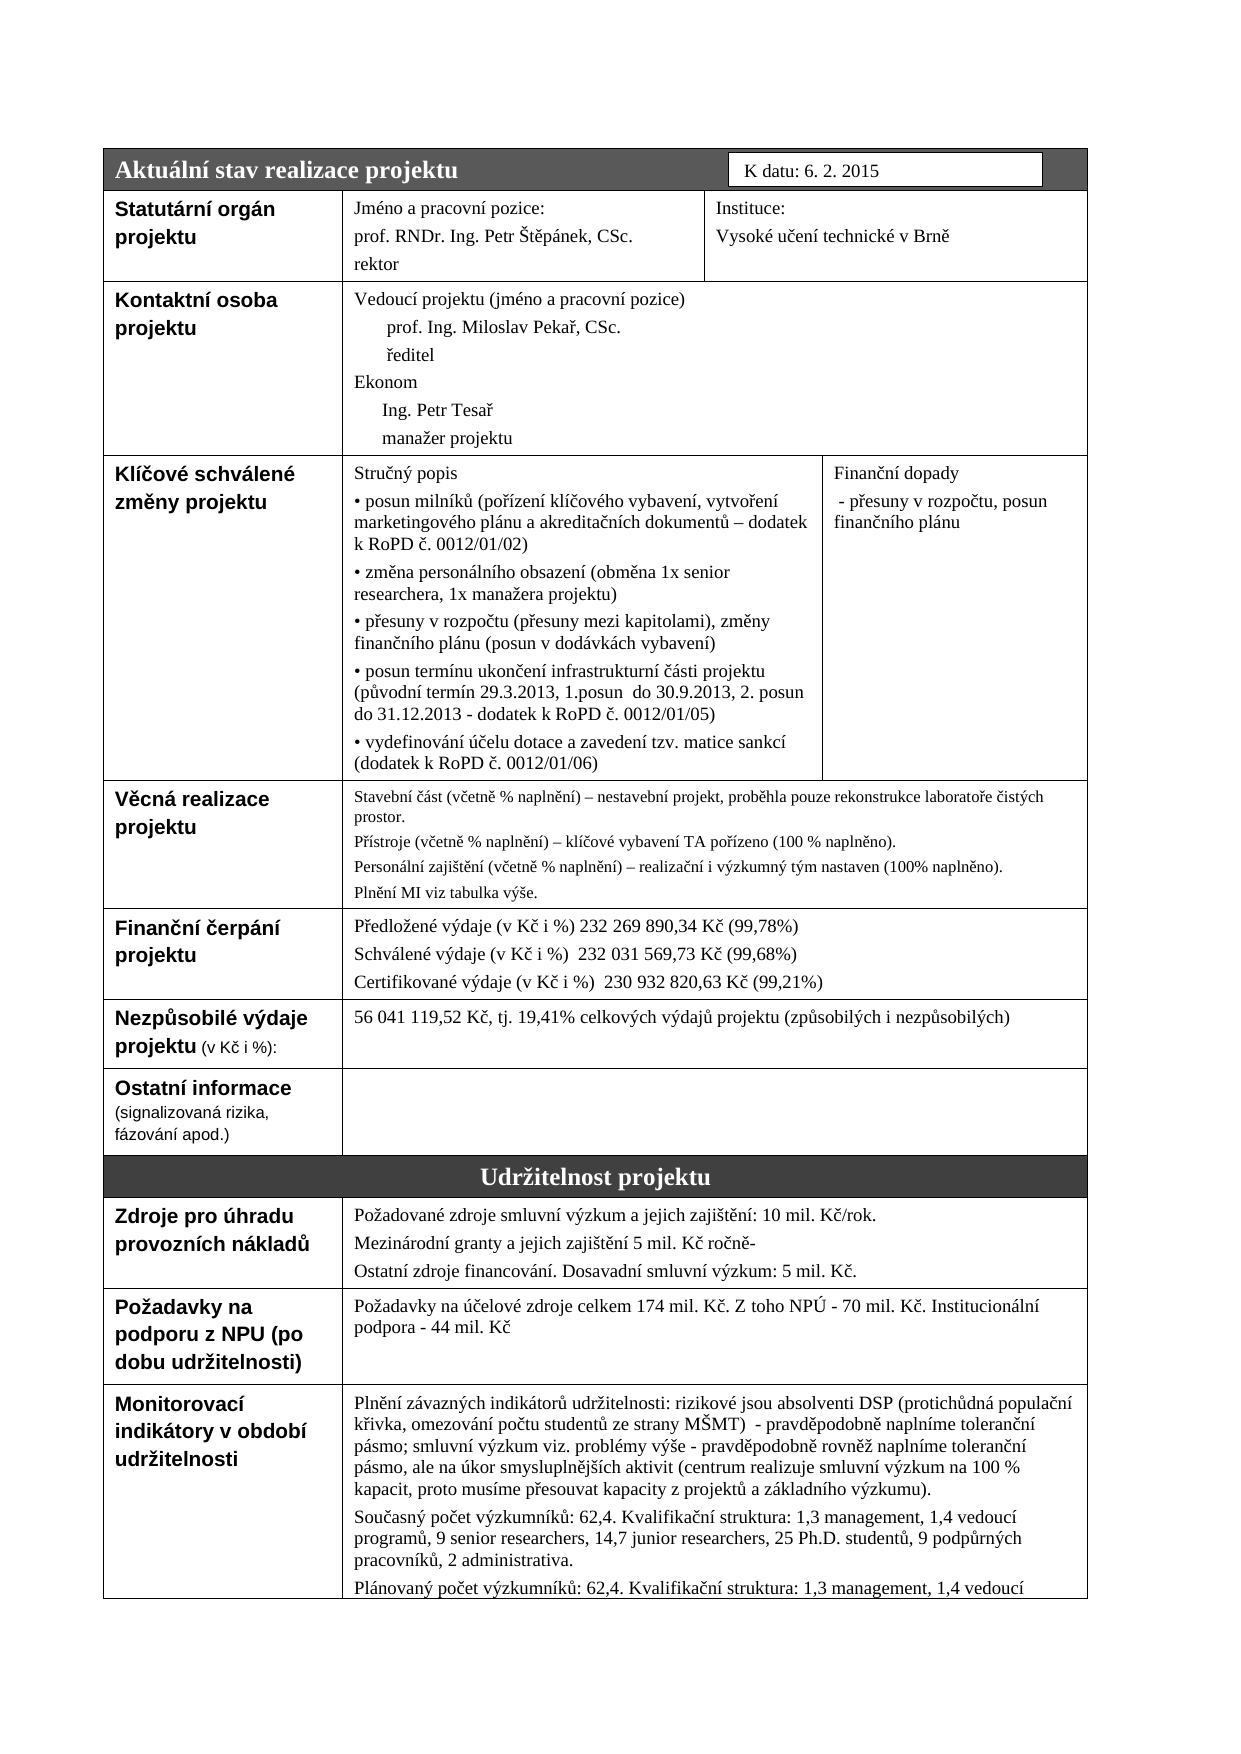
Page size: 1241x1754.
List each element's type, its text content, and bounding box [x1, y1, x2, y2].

table_cell Předložené výdaje (v Kč i %) 232 269 890,34 Kč (99,78%) Schválené výdaje (v Kč i %) 232 031 569,73 Kč (99,68%) Certifikované výdaje (v Kč i %) 230 932 820,63 Kč (99,21%) [343, 909, 1087, 999]
table_cell Jméno a pracovní pozice: prof. RNDr. Ing. Petr Štěpánek, CSc. rektor [343, 191, 704, 281]
table_cell Instituce: Vysoké učení technické v Brně [705, 191, 1087, 281]
table_cell Statutární orgán projektu [104, 191, 342, 281]
table_cell Klíčové schválené změny projektu [104, 456, 342, 780]
table_cell Kontaktní osoba projektu [104, 282, 342, 455]
table_cell Stavební část (včetně % naplnění) – nestavební projekt, proběhla pouze rekonstrukce laboratoře čistých prostor. Přístroje (včetně % naplnění) – klíčové vybavení TA pořízeno (100 % naplněno). Personální zajištění (včetně % naplnění) – realizační i výzkumný tým nastaven (100% naplněno). Plnění MI viz tabulka výše. [343, 781, 1087, 908]
table_cell Nezpůsobilé výdaje projektu (v Kč i %): [104, 1000, 342, 1068]
table_cell 56 041 119,52 Kč, tj. 19,41% celkových výdajů projektu (způsobilých i nezpůsobilých) [343, 1000, 1087, 1068]
table_cell Zdroje pro úhradu provozních nákladů [104, 1198, 342, 1287]
table_cell Požadavky na účelové zdroje celkem 174 mil. Kč. Z toho NPÚ - 70 mil. Kč. Institucionální podpora - 44 mil. Kč [343, 1289, 1087, 1384]
table_cell [343, 1069, 1087, 1154]
table_cell Udržitelnost projektu [104, 1156, 1087, 1197]
table_cell Požadavky na podporu z NPU (po dobu udržitelnosti) [104, 1289, 342, 1384]
table_cell Požadované zdroje smluvní výzkum a jejich zajištění: 10 mil. Kč/rok. Mezinárodní granty a jejich zajištění 5 mil. Kč ročně- Ostatní zdroje financování. Dosavadní smluvní výzkum: 5 mil. Kč. [343, 1198, 1087, 1287]
table_cell Finanční čerpání projektu [104, 909, 342, 999]
table_cell Věcná realizace projektu [104, 781, 342, 908]
table_cell Aktuální stav realizace projektu [104, 149, 1087, 190]
table_cell Finanční dopady - přesuny v rozpočtu, posun finančního plánu [823, 456, 1087, 780]
table_cell Stručný popis • posun milníků (pořízení klíčového vybavení, vytvoření marketingového plánu a akreditačních dokumentů – dodatek k RoPD č. 0012/01/02) • změna personálního obsazení (obměna 1x senior researchera, 1x manažera projektu) • přesuny v rozpočtu (přesuny mezi kapitolami), změny finančního plánu (posun v dodávkách vybavení) • posun termínu ukončení infrastrukturní části projektu (původní termín 29.3.2013, 1.posun do 30.9.2013, 2. posun do 31.12.2013 - dodatek k RoPD č. 0012/01/05) • vydefinování účelu dotace a zavedení tzv. matice sankcí (dodatek k RoPD č. 0012/01/06) [343, 456, 822, 780]
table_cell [343, 1385, 1087, 1598]
table_cell Ostatní informace (signalizovaná rizika, fázování apod.) [104, 1069, 342, 1154]
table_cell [104, 1385, 342, 1598]
table_cell Vedoucí projektu (jméno a pracovní pozice) prof. Ing. Miloslav Pekař, CSc. ředitel Ekonom Ing. Petr Tesař manažer projektu [343, 282, 1087, 455]
